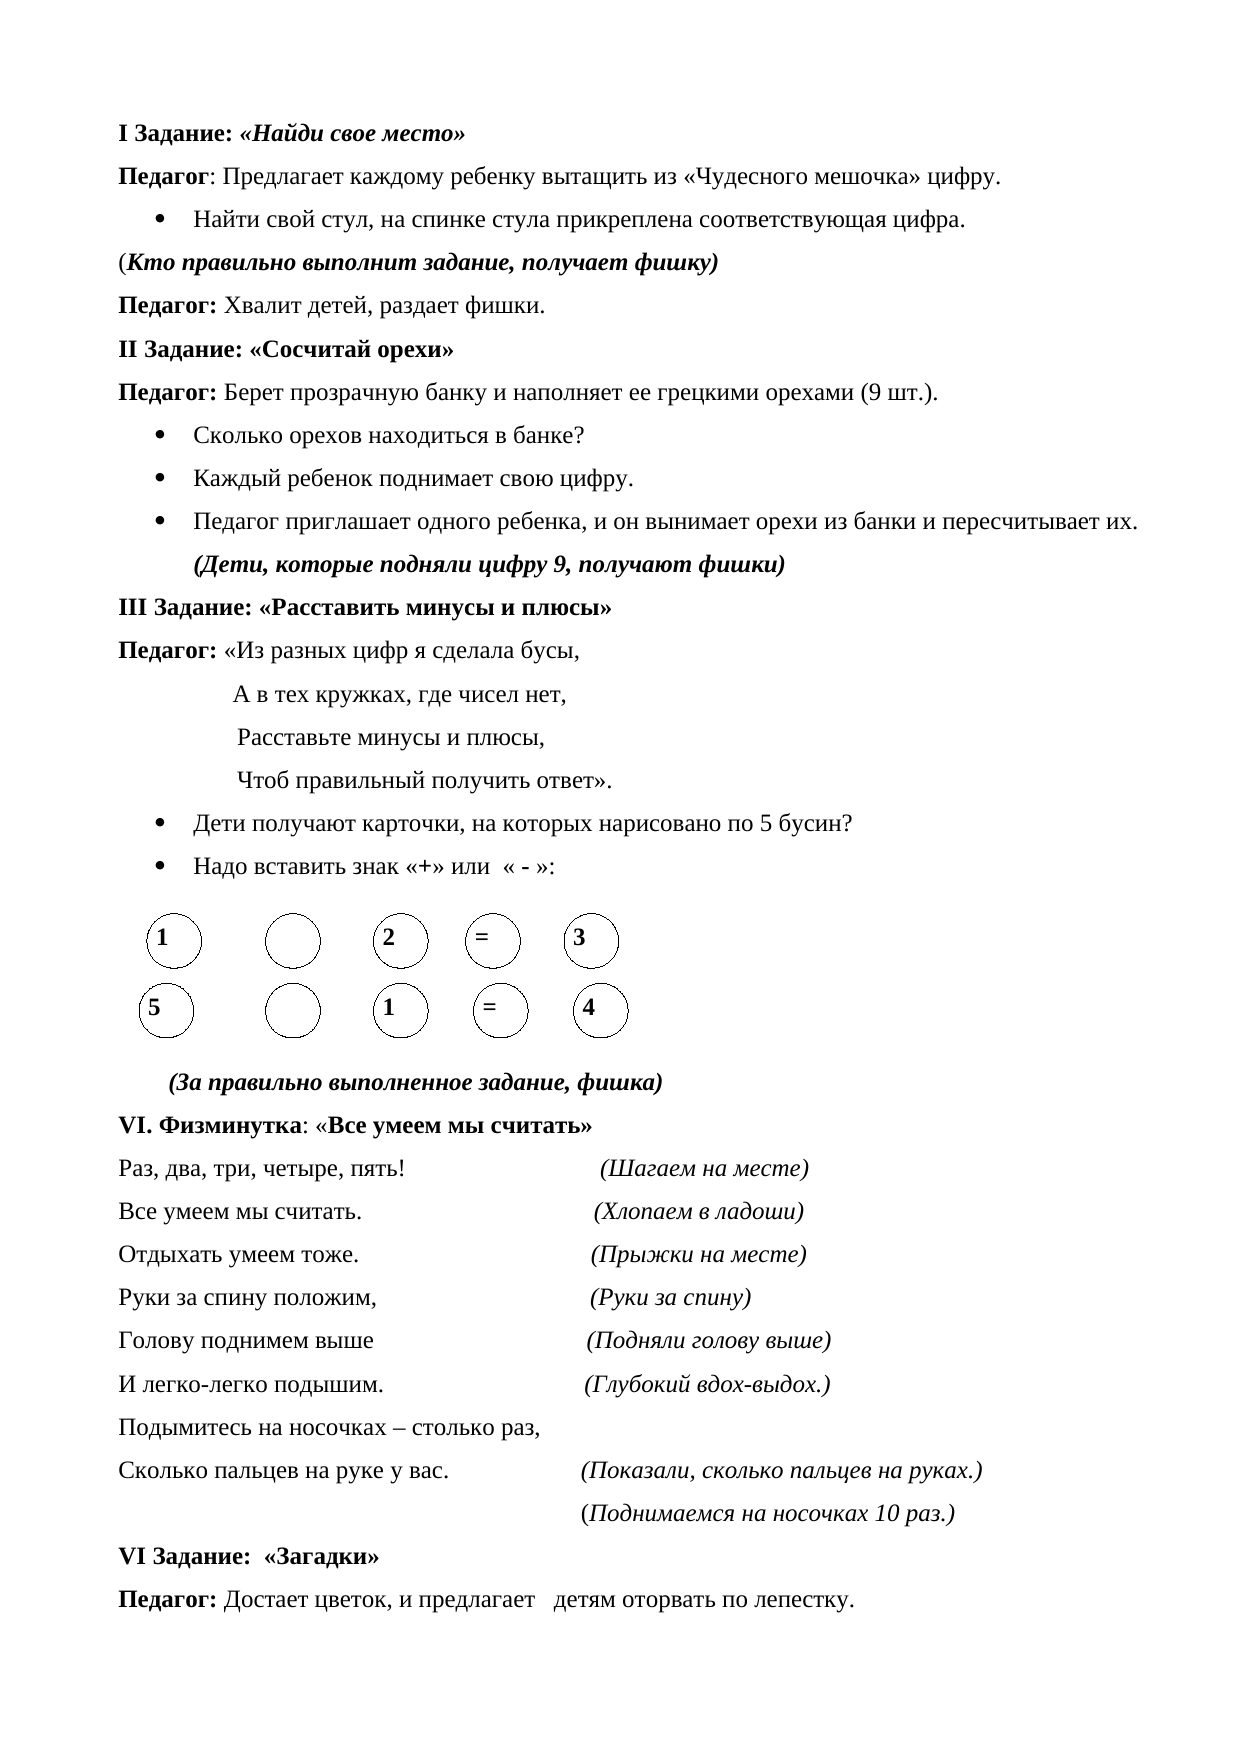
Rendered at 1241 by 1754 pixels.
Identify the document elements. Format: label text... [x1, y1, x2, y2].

text Педагог: Предлагает каждому ребенку вытащить из «Чудесного мешочка» цифру. [118, 161, 1152, 190]
text Раз, два, три, четыре, пять! (Шагаем на месте) [118, 1153, 1152, 1182]
text Педагог: Хвалит детей, раздает фишки. [118, 291, 1152, 319]
text А в тех кружках, где чисел нет, [118, 679, 1152, 707]
text Чтоб правильный получить ответ». [118, 765, 1152, 794]
text (Дети, которые подняли цифру 9, получают фишки) [118, 549, 1152, 578]
list Надо вставить знак «+» или « - »: [156, 851, 1152, 880]
list Педагог приглашает одного ребенка, и он вынимает орехи из банки и пересчитывает их. [156, 506, 1152, 535]
text Отдыхать умеем тоже. (Прыжки на месте) [118, 1239, 1152, 1268]
text Расставьте минусы и плюсы, [118, 722, 1152, 751]
text II Задание: «Сосчитай орехи» [118, 334, 1152, 362]
list Найти свой стул, на спинке стула прикреплена соответствующая цифра. [156, 204, 1152, 233]
text Все умеем мы считать. (Хлопаем в ладоши) [118, 1196, 1152, 1225]
text VI. Физминутка: «Все умеем мы считать» [118, 1110, 1152, 1139]
list Каждый ребенок поднимает свою цифру. [156, 463, 1152, 492]
text Руки за спину положим, (Руки за спину) [118, 1282, 1152, 1311]
text I Задание: «Найди свое место» [118, 118, 1152, 147]
text VI Задание: «Загадки» [118, 1541, 1152, 1570]
text И легко-легко подышим. (Глубокий вдох-выдох.) [118, 1369, 1152, 1397]
text (За правильно выполненное задание, фишка) [118, 1067, 1152, 1096]
text Педагог: «Из разных цифр я сделала бусы, [118, 636, 1152, 664]
list Дети получают карточки, на которых нарисовано по 5 бусин? [156, 808, 1152, 837]
text Подымитесь на носочках – столько раз, [118, 1412, 1152, 1441]
text (Кто правильно выполнит задание, получает фишку) [118, 247, 1152, 276]
list Сколько орехов находиться в банке? [156, 420, 1152, 449]
text III Задание: «Расставить минусы и плюсы» [118, 592, 1152, 621]
text Сколько пальцев на руке у вас. (Показали, сколько пальцев на руках.) [118, 1455, 1152, 1484]
text Педагог: Берет прозрачную банку и наполняет ее грецкими орехами (9 шт.). [118, 377, 1152, 406]
text Педагог: Достает цветок, и предлагает детям оторвать по лепестку. [118, 1584, 1152, 1613]
text Голову поднимем выше (Подняли голову выше) [118, 1326, 1152, 1354]
text (Поднимаемся на носочках 10 раз.) [118, 1498, 1152, 1527]
